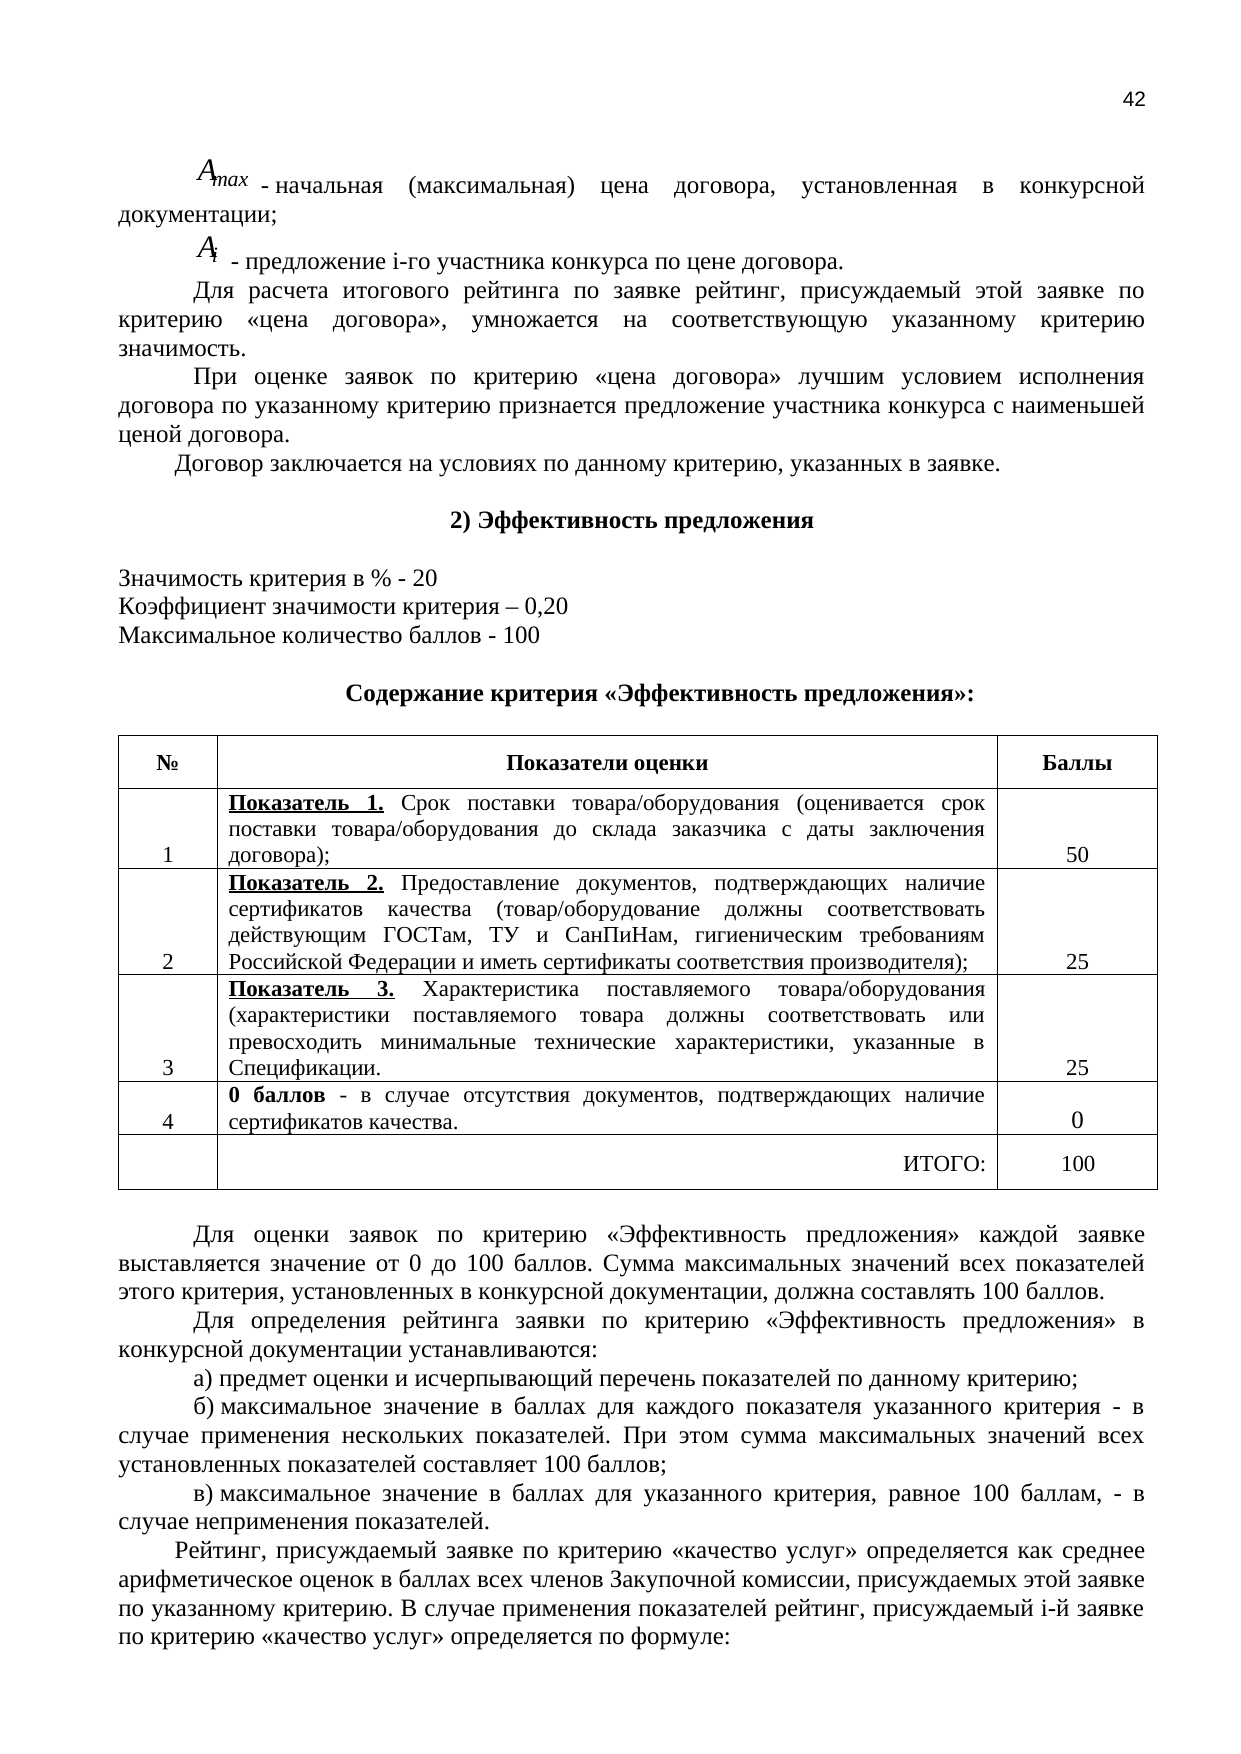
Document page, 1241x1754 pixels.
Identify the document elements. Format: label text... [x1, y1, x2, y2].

text б) максимальное значение в баллах для каждого показателя указанного критерия - в случае применения нескольких показателей. При этом сумма максимальных значений всех установленных показателей составляет 100 баллов; [118, 1391, 1146, 1478]
text Значимость критерия в % - 20 [118, 563, 1146, 591]
table_cell 25 [998, 869, 1157, 974]
text Для оценки заявок по критерию «Эффективность предложения» каждой заявке выставляется значение от 0 до 100 баллов. Сумма максимальных значений всех показателей этого критерия, установленных в конкурсной документации, должна составлять 100 баллов. [118, 1219, 1146, 1305]
table_cell 25 [998, 975, 1157, 1081]
text а) предмет оценки и исчерпывающий перечень показателей по данному критерию; [118, 1363, 1146, 1391]
table_cell Показатель 1. Срок поставки товара/оборудования (оценивается срок поставки товара/оборудования до склада заказчика с даты заключения договора); [218, 789, 997, 868]
table_cell Показатель 3. Характеристика поставляемого товара/оборудования (характеристики поставляемого товара должны соответствовать или превосходить минимальные технические характеристики, указанные в Спецификации. [218, 975, 997, 1081]
table_cell 2 [119, 869, 217, 974]
text Коэффициент значимости критерия – 0,20 [118, 591, 1146, 620]
text Рейтинг, присуждаемый заявке по критерию «качество услуг» определяется как среднее арифметическое оценок в баллах всех членов Закупочной комиссии, присуждаемых этой заявке по указанному критерию. В случае применения показателей рейтинг, присуждаемый i-й заявке по критерию «качество услуг» определяется по формуле: [118, 1535, 1146, 1650]
table_header Баллы [998, 736, 1157, 787]
table_cell 4 [119, 1082, 217, 1134]
text - начальная (максимальная) цена договора, установленная в конкурсной документации; [118, 152, 1146, 228]
text 2) Эффективность предложения [118, 505, 1146, 534]
text - предложение i-го участника конкурса по цене договора. [118, 228, 1146, 275]
text в) максимальное значение в баллах для указанного критерия, равное 100 баллам, - в случае неприменения показателей. [118, 1478, 1146, 1535]
table_cell 0 баллов - в случае отсутствия документов, подтверждающих наличие сертификатов качества. [218, 1082, 997, 1134]
text Для расчета итогового рейтинга по заявке рейтинг, присуждаемый этой заявке по критерию «цена договора», умножается на соответствующую указанному критерию значимость. [118, 275, 1146, 361]
table_cell 50 [998, 789, 1157, 868]
table_cell ИТОГО: [218, 1135, 997, 1189]
table_cell 0 [998, 1082, 1157, 1134]
text Договор заключается на условиях по данному критерию, указанных в заявке. [118, 448, 1146, 476]
table_cell 1 [119, 789, 217, 868]
table_cell [119, 1135, 217, 1189]
table_header № [119, 736, 217, 787]
table_cell 100 [998, 1135, 1157, 1189]
text Для определения рейтинга заявки по критерию «Эффективность предложения» в конкурсной документации устанавливаются: [118, 1305, 1146, 1363]
text Максимальное количество баллов - 100 [118, 620, 1146, 649]
table_cell 3 [119, 975, 217, 1081]
text При оценке заявок по критерию «цена договора» лучшим условием исполнения договора по указанному критерию признается предложение участника конкурса с наименьшей ценой договора. [118, 361, 1146, 448]
table_cell Показатель 2. Предоставление документов, подтверждающих наличие сертификатов качества (товар/оборудование должны соответствовать действующим ГОСТам, ТУ и СанПиНам, гигиеническим требованиям Российской Федерации и иметь сертификаты соответствия производителя); [218, 869, 997, 974]
text Содержание критерия «Эффективность предложения»: [118, 678, 1146, 706]
table_header Показатели оценки [218, 736, 997, 787]
